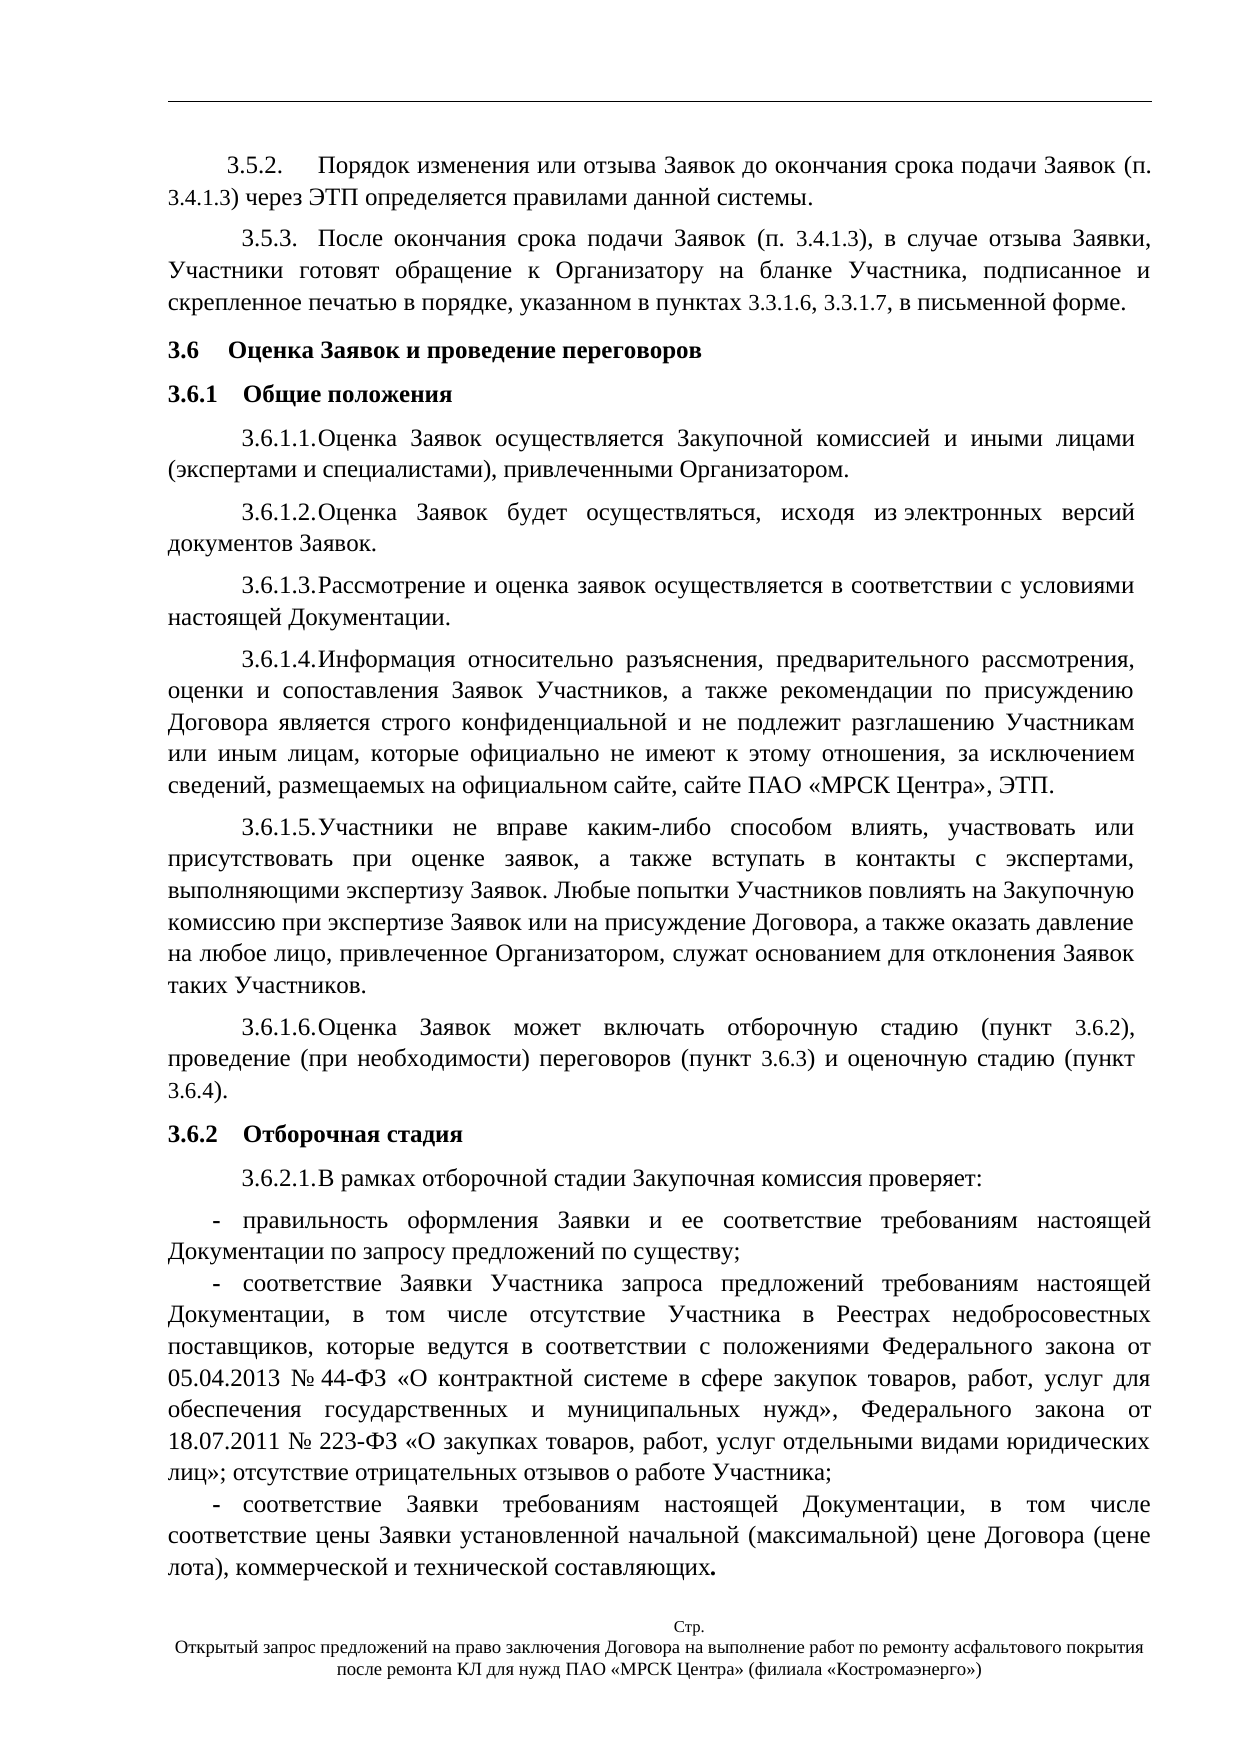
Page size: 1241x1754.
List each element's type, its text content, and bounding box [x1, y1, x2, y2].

list Оценка Заявок может включать отборочную стадию (пункт 3.6.2), проведение (при необходимости) переговоров (пункт 3.6.3) и оценочную стадию (пункт 3.6.4). [168, 1012, 1135, 1103]
list Рассмотрение и оценка заявок осуществляется в соответствии с условиями настоящей Документации. [168, 570, 1135, 630]
list Информация относительно разъяснения, предварительного рассмотрения, оценки и сопоставления Заявок Участников, а также рекомендации по присуждению Договора является строго конфиденциальной и не подлежит разглашению Участникам или иным лицам, которые официально не имеют к этому отношения, за исключением сведений, размещаемых на официальном сайте, сайте ПАО «МРСК Центра», ЭТП. [168, 644, 1135, 799]
list В рамках отборочной стадии Закупочная комиссия проверяет: [168, 1163, 1135, 1192]
subtitle Общие положения [168, 379, 1152, 408]
list правильность оформления Заявки и ее соответствие требованиям настоящей Документации по запросу предложений по существу; [168, 1205, 1152, 1265]
list Порядок изменения или отзыва Заявок до окончания срока подачи Заявок (п. 3.4.1.3) через ЭТП определяется правилами данной системы. [168, 150, 1152, 210]
subtitle Отборочная стадия [168, 1119, 1152, 1148]
list соответствие Заявки Участника запроса предложений требованиям настоящей Документации, в том числе отсутствие Участника в Реестрах недобросовестных поставщиков, которые ведутся в соответствии с положениями Федерального закона от 05.04.2013 № 44-ФЗ «О контрактной системе в сфере закупок товаров, работ, услуг для обеспечения государственных и муниципальных нужд», Федерального закона от 18.07.2011 № 223-ФЗ «О закупках товаров, работ, услуг отдельными видами юридических лиц»; отсутствие отрицательных отзывов о работе Участника; [168, 1268, 1152, 1486]
list Участники не вправе каким-либо способом влиять, участвовать или присутствовать при оценке заявок, а также вступать в контакты с экспертами, выполняющими экспертизу Заявок. Любые попытки Участников повлиять на Закупочную комиссию при экспертизе Заявок или на присуждение Договора, а также оказать давление на любое лицо, привлеченное Организатором, служат основанием для отклонения Заявок таких Участников. [168, 812, 1135, 998]
list соответствие Заявки требованиям настоящей Документации, в том числе соответствие цены Заявки установленной начальной (максимальной) цене Договора (цене лота), коммерческой и технической составляющих. [168, 1489, 1152, 1581]
list Оценка Заявок осуществляется Закупочной комиссией и иными лицами (экспертами и специалистами), привлеченными Организатором. [168, 423, 1135, 483]
list Оценка Заявок будет осуществляться, исходя из электронных версий документов Заявок. [168, 497, 1135, 557]
list После окончания срока подачи Заявок (п. 3.4.1.3), в случае отзыва Заявки, Участники готовят обращение к Организатору на бланке Участника, подписанное и скрепленное печатью в порядке, указанном в пунктах 3.3.1.6, 3.3.1.7, в письменной форме. [168, 223, 1152, 315]
subtitle Оценка Заявок и проведение переговоров [168, 335, 1152, 364]
